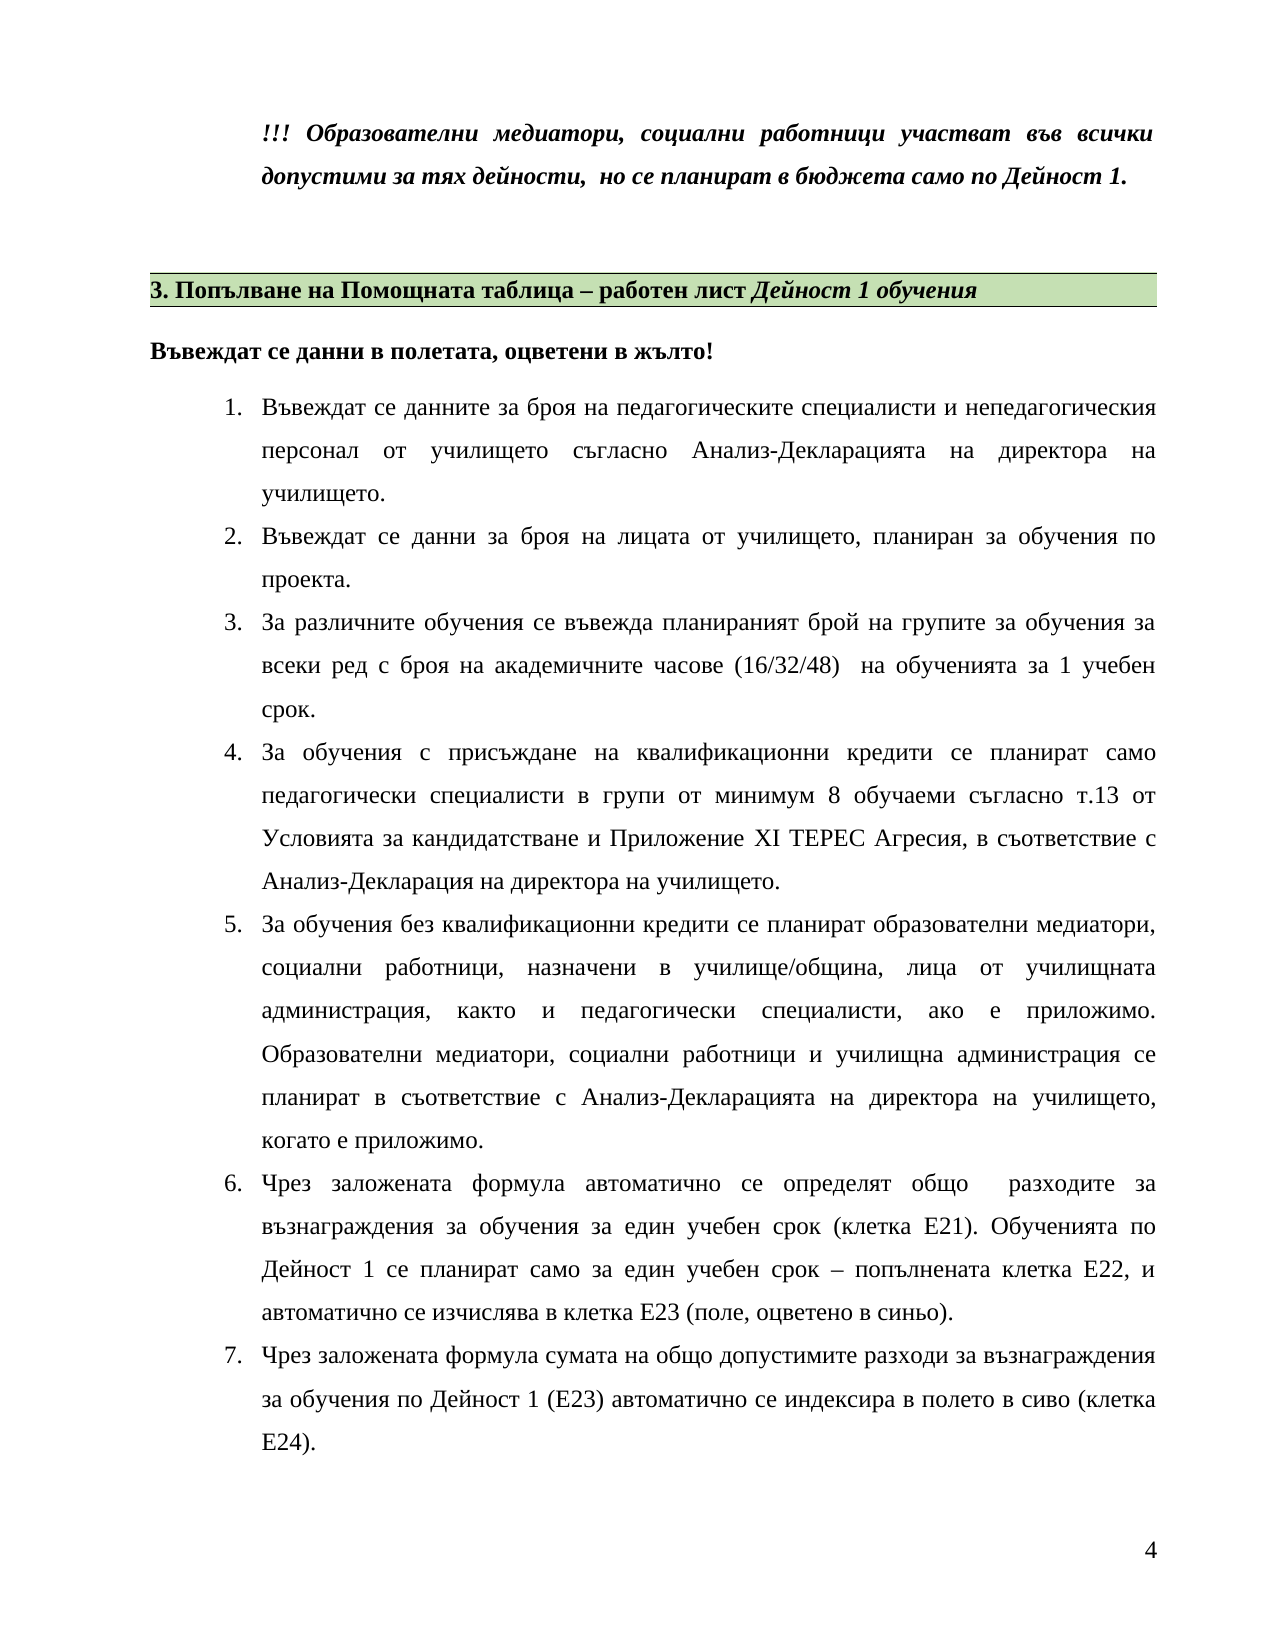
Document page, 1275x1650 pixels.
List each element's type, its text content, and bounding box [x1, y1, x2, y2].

list За различните обучения се въвежда планираният брой на групите за обучения за всеки ред с броя на академичните часове (16/32/48) на обученията за 1 учебен срок. [224, 607, 1157, 722]
list Въвеждат се данните за броя на педагогическите специалисти и непедагогическия персонал от училището съгласно Анализ-Декларацията на директора на училището. [224, 392, 1157, 507]
list За обучения без квалификационни кредити се планират образователни медиатори, социални работници, назначени в училище/община, лица от училищната администрация, както и педагогически специалисти, ако е приложимо. Образователни медиатори, социални работници и училищна администрация се планират в съответствие с Анализ-Декларацията на директора на училището, когато е приложимо. [224, 909, 1157, 1154]
list За обучения с присъждане на квалификационни кредити се планират само педагогически специалисти в групи от минимум 8 обучаеми съгласно т.13 от Условията за кандидатстване и Приложение XI ТЕРЕС Агресия, в съответствие с Анализ-Декларация на директора на училището. [224, 737, 1157, 895]
text 3. Попълване на Помощната таблица – работен лист Дейност 1 обучения [150, 274, 1157, 306]
list !!! Образователни медиатори, социални работници участват във всички допустими за тях дейности, но се планират в бюджета само по Дейност 1. [261, 118, 1157, 190]
list Чрез заложената формула сумата на общо допустимите разходи за възнаграждения за обучения по Дейност 1 (Е23) автоматично се индексира в полето в сиво (клетка Е24). [224, 1341, 1157, 1456]
list Чрез заложената формула автоматично се определят общо разходите за възнаграждения за обучения за един учебен срок (клетка Е21). Обученията по Дейност 1 се планират само за един учебен срок – попълнената клетка Е22, и автоматично се изчислява в клетка Е23 (поле, оцветено в синьо). [224, 1168, 1157, 1326]
text Въвеждат се данни в полетата, оцветени в жълто! [150, 336, 1157, 365]
list Въвеждат се данни за броя на лицата от училището, планиран за обучения по проекта. [224, 521, 1157, 593]
